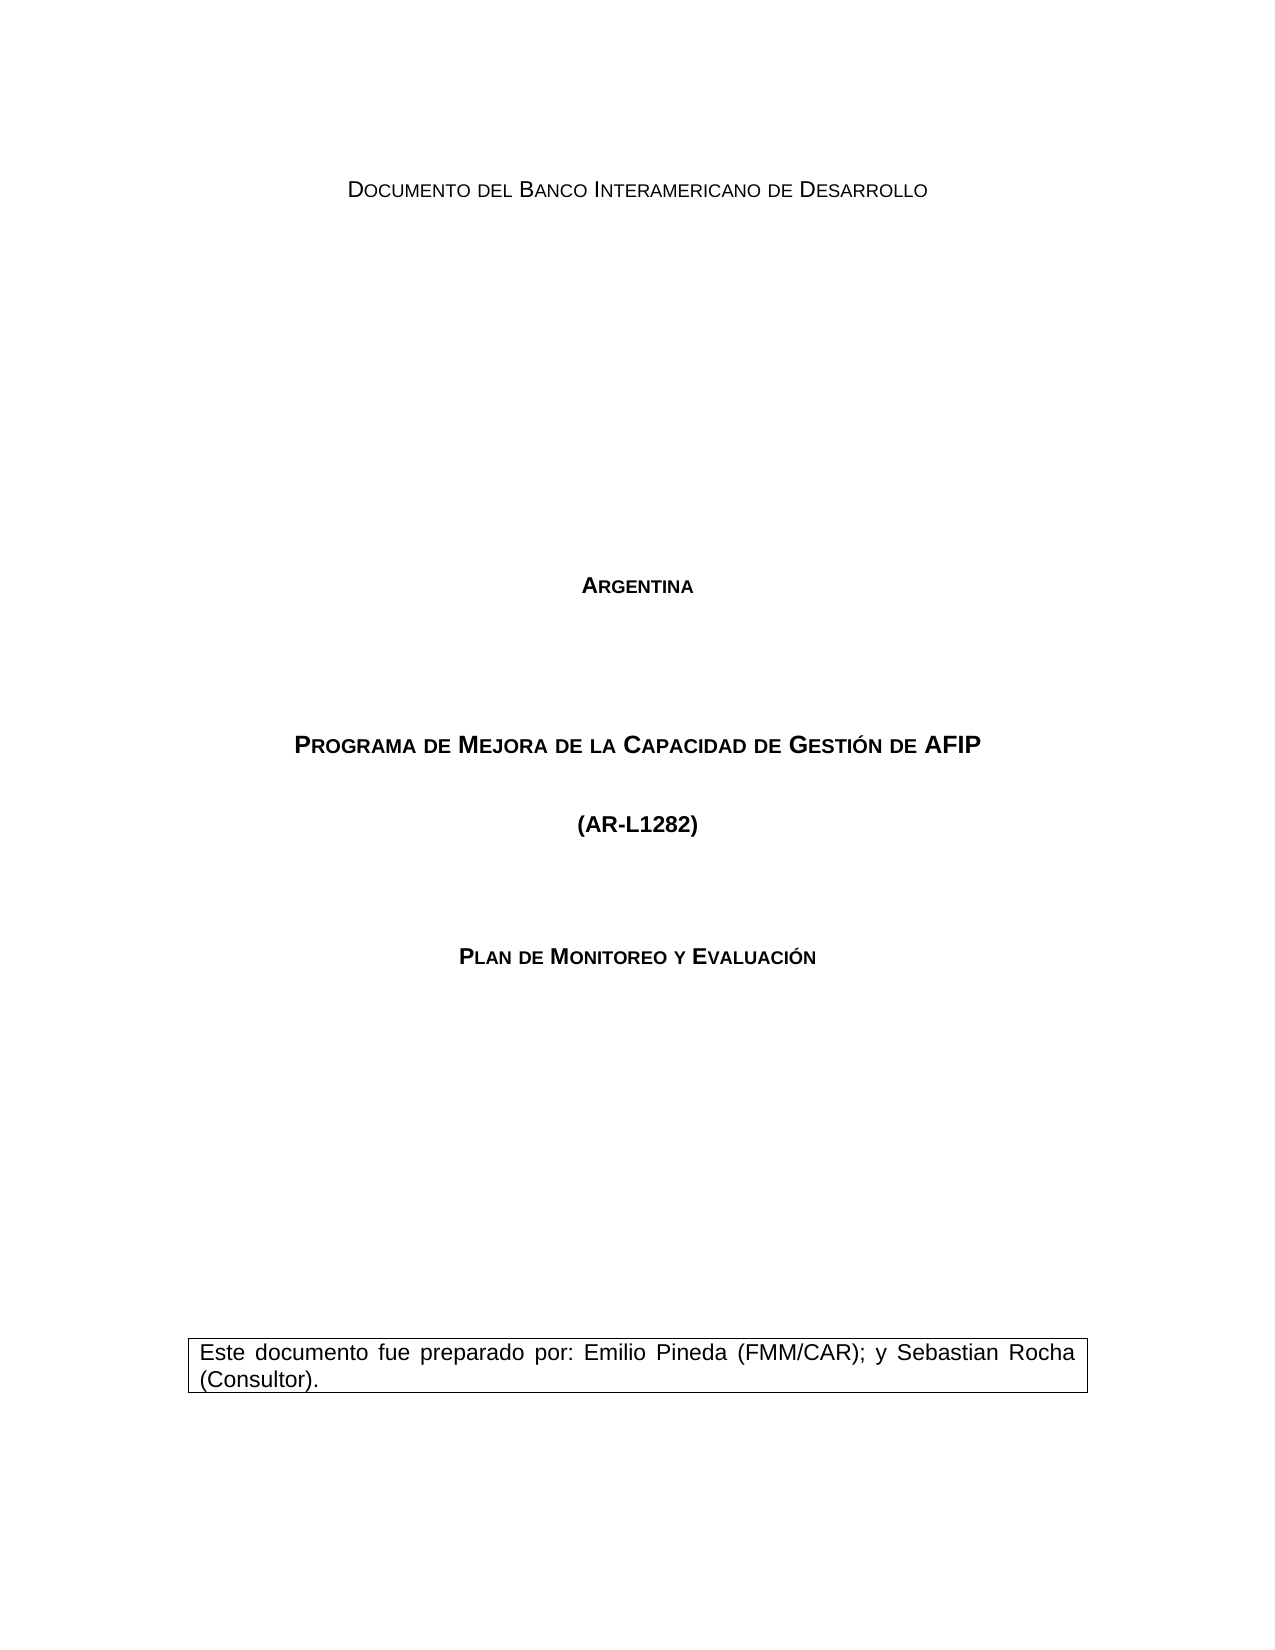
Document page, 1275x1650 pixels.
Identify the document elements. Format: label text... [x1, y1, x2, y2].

table_header Este documento fue preparado por: Emilio Pineda (FMM/CAR); y Sebastian Rocha (Consultor). [189, 1339, 1087, 1392]
title Programa de Mejora de la Capacidad de Gestión de AFIP [187, 730, 1087, 758]
text (AR-L1282) [187, 811, 1087, 838]
text Argentina [187, 572, 1087, 598]
text Plan de Monitoreo y Evaluación [187, 943, 1087, 969]
text Documento del Banco Interamericano de Desarrollo [187, 176, 1087, 203]
